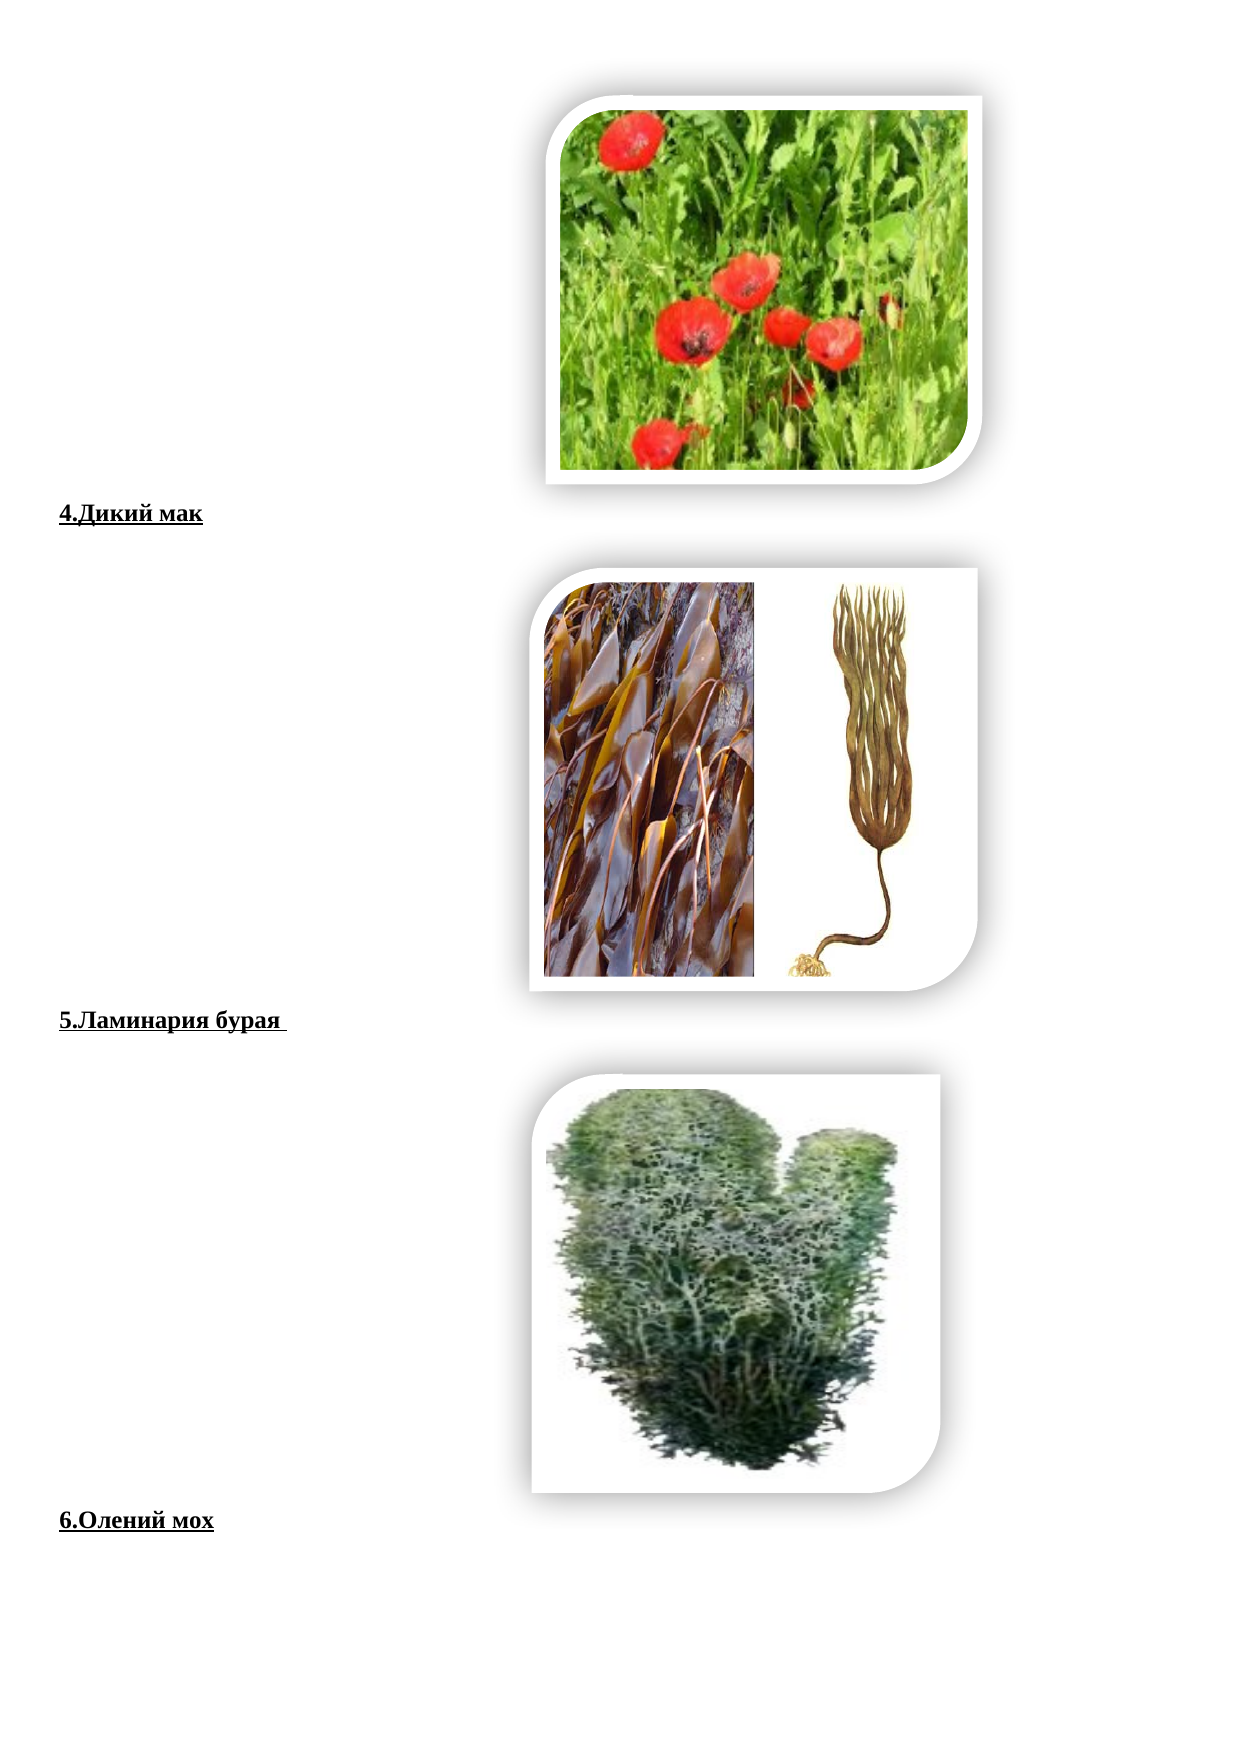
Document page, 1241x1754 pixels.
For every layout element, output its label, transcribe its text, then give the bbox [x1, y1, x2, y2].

picture [544, 583, 963, 976]
picture [547, 1089, 925, 1478]
picture [561, 111, 967, 469]
